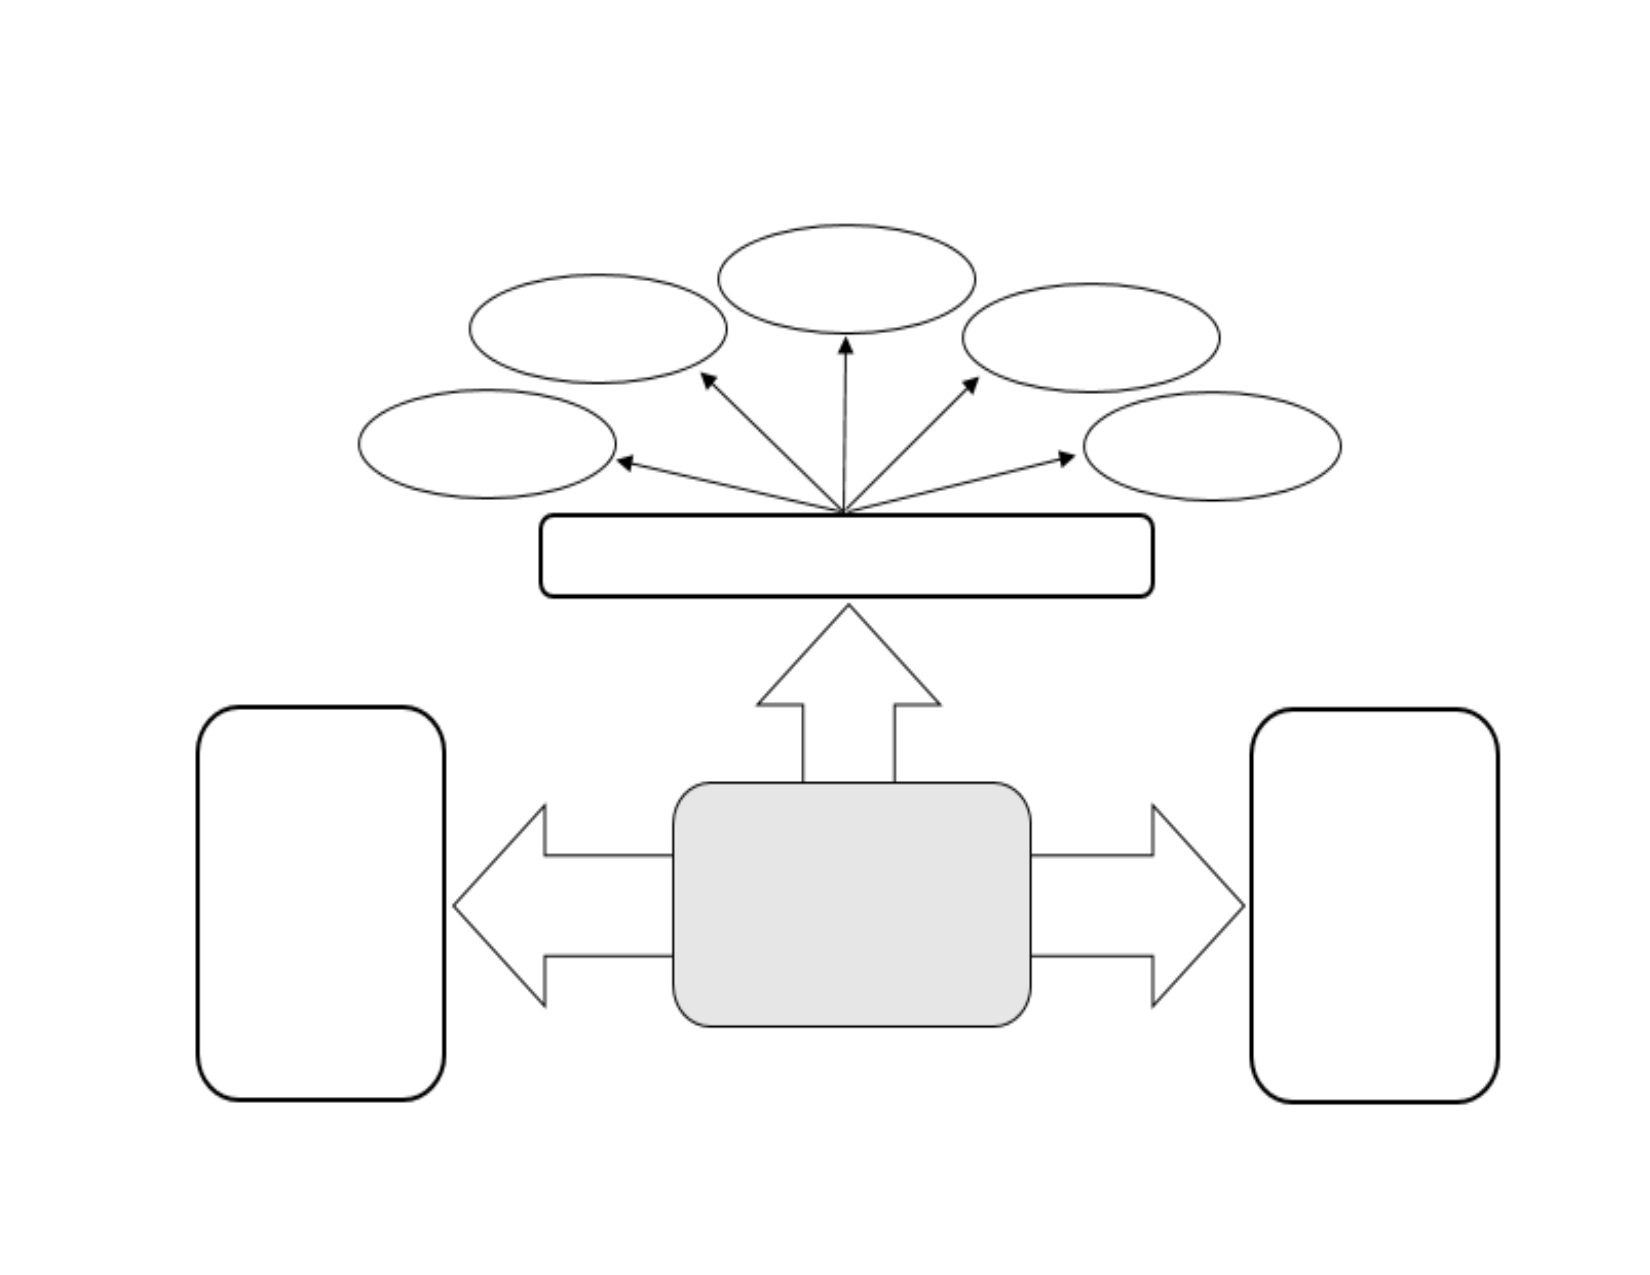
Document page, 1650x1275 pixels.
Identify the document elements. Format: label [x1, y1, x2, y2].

picture [150, 150, 1548, 1125]
